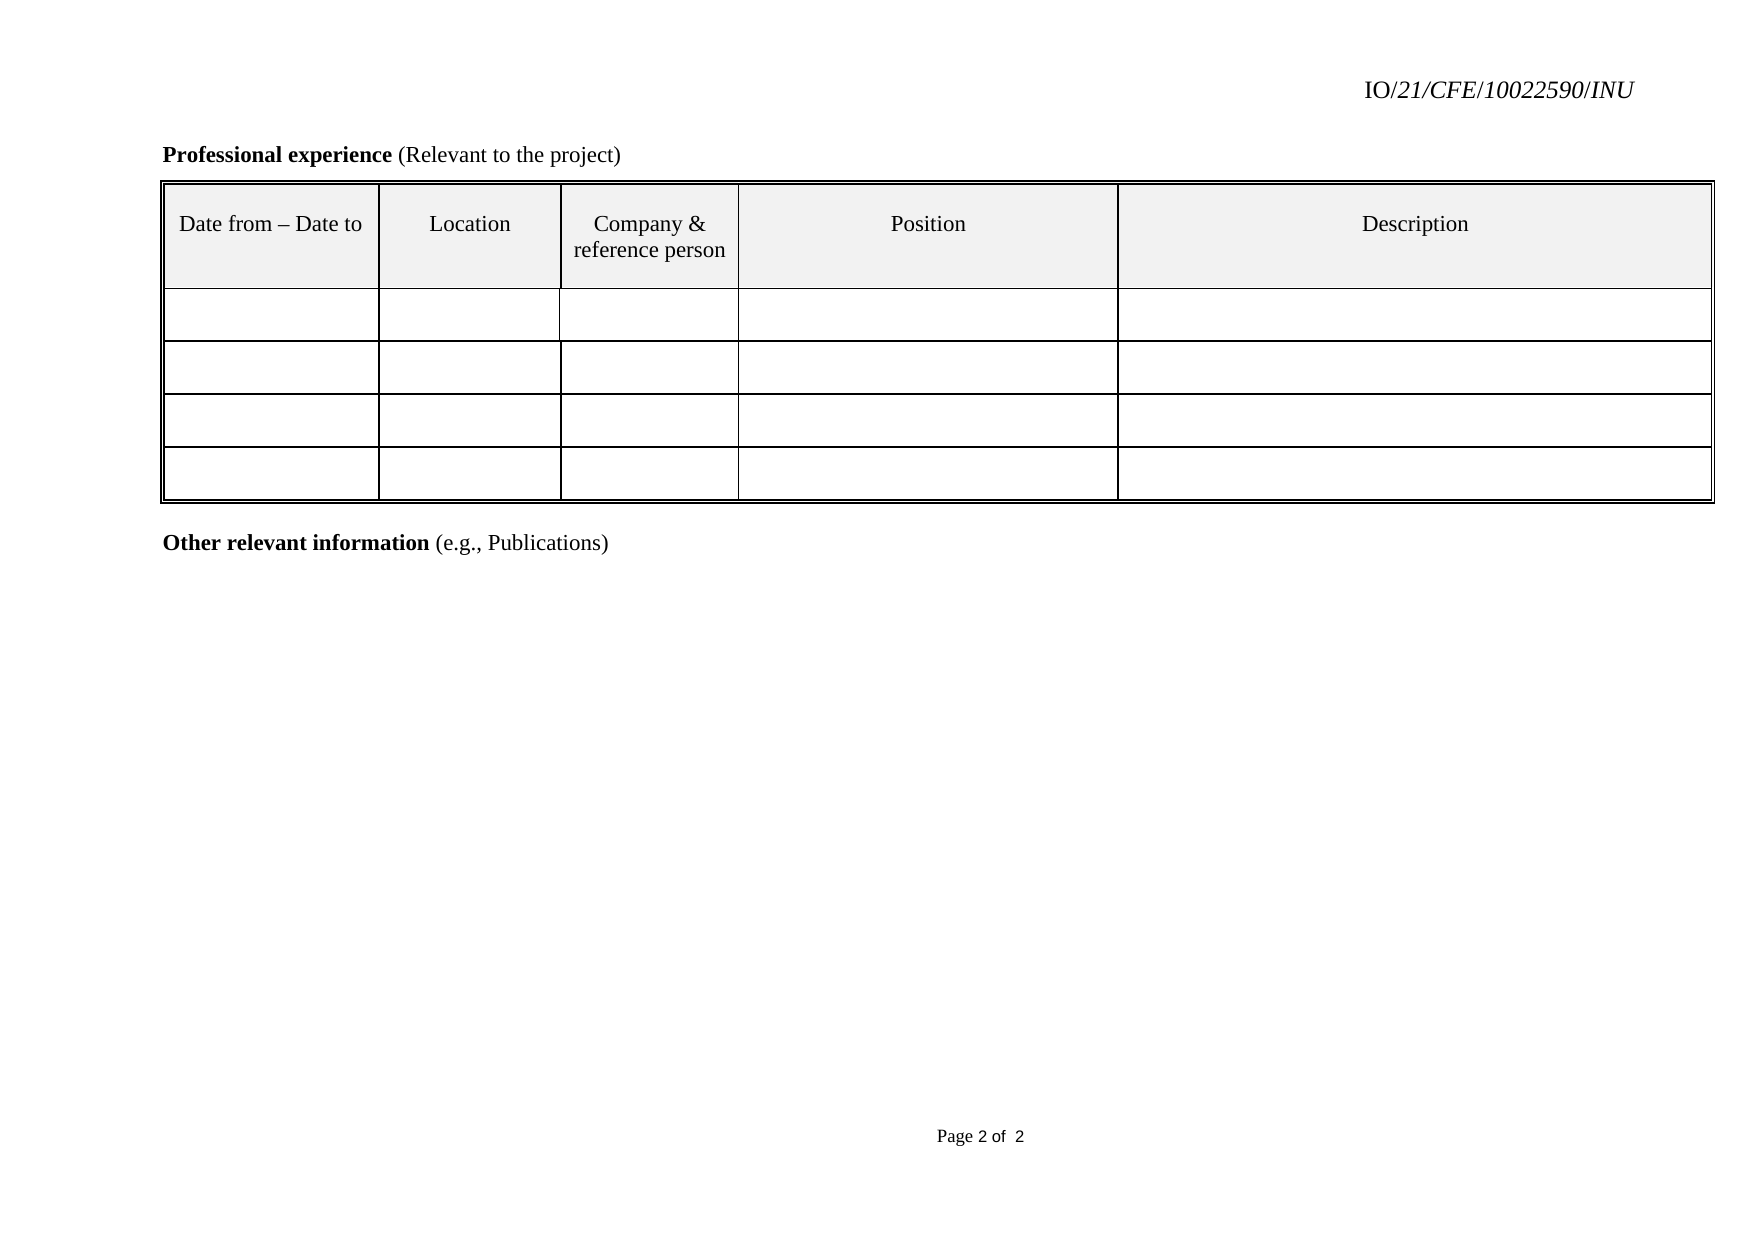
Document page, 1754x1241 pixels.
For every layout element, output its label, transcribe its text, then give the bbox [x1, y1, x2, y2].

table_cell [1119, 395, 1711, 446]
table_cell [739, 289, 1117, 340]
table_cell [739, 448, 1117, 499]
table_cell [1119, 448, 1711, 499]
text Other relevant information (e.g., Publications) [103, 529, 1636, 555]
table_cell [380, 342, 560, 393]
table_cell [165, 289, 378, 340]
table_cell [165, 342, 378, 393]
table_cell [562, 342, 738, 393]
table_cell [562, 395, 738, 446]
table_header Description [1119, 185, 1711, 287]
table_header Date from – Date to [165, 185, 378, 287]
table_header Position [739, 185, 1117, 287]
table_header Company & reference person [562, 185, 738, 287]
table_cell [380, 289, 559, 340]
table_cell [380, 448, 560, 499]
table_cell [739, 342, 1117, 393]
table_cell [739, 395, 1117, 446]
table_cell [1119, 289, 1711, 340]
table_cell [560, 289, 738, 340]
table_cell [380, 395, 560, 446]
table_cell [1119, 342, 1711, 393]
table_header Location [380, 185, 560, 287]
table_cell [562, 448, 738, 499]
table_cell [165, 395, 378, 446]
text Professional experience (Relevant to the project) [103, 141, 1636, 168]
table_cell [165, 448, 378, 499]
